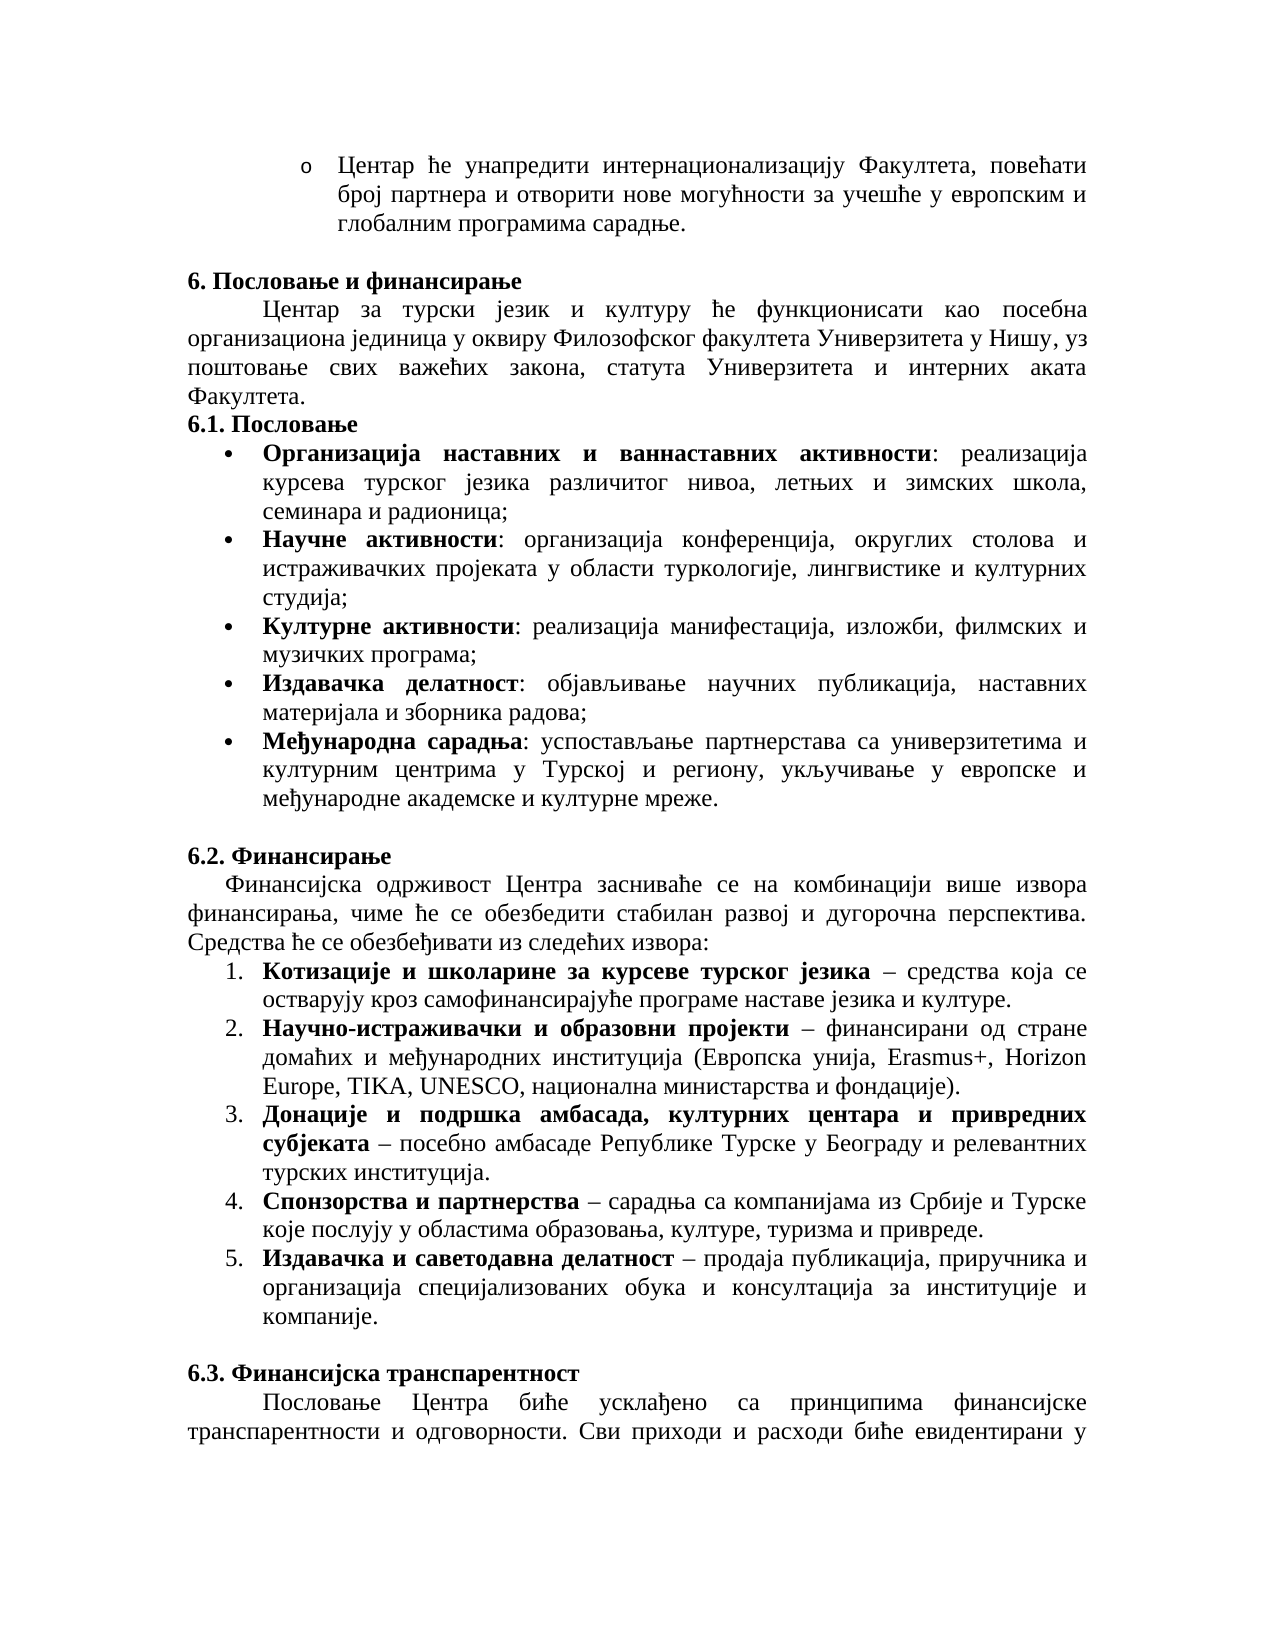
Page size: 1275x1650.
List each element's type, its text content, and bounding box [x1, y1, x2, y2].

list Издавачка и саветодавна делатност – продаја публикација, приручника и организација специјализованих обука и консултација за институције и компаније. [225, 1243, 1087, 1329]
list Спонзорства и партнерства – сарадња са компанијама из Србије и Турске које послују у областима образовања, културе, туризма и привреде. [225, 1186, 1087, 1243]
list Научне активности: организација конференција, округлих столова и истраживачких пројеката у области туркологије, лингвистике и културних студија; [225, 524, 1087, 611]
list Културне активности: реализација манифестација, изложби, филмских и музичких програма; [225, 611, 1087, 668]
subtitle 6.2. Финансирање [187, 841, 1087, 869]
list Центар ће унапредити интернационализацију Факултета, повећати број партнера и отворити нове могућности за учешће у европским и глобалним програмима сарадње. [300, 150, 1087, 237]
list Донације и подршка амбасада, културних центара и привредних субјеката – посебно амбасаде Републике Турске у Београду и релевантних турских институција. [225, 1099, 1087, 1186]
list Котизације и школарине за курсеве турског језика – средства која се остварују кроз самофинансирајуће програме наставе језика и културе. [225, 956, 1087, 1013]
subtitle 6.3. Финансијска транспарентност [187, 1358, 1087, 1387]
text Финансијска одрживост Центра засниваће се на комбинацији више извора финансирања, чиме ће се обезбедити стабилан развој и дугорочна перспектива. Средства ће се обезбеђивати из следећих извора: [187, 869, 1087, 956]
text Центар за турски језик и културу ће функционисати као посебна организациона јединица у оквиру Филозофског факултета Универзитета у Нишу, уз поштовање свих важећих закона, статута Универзитета и интерних аката Факултета. [187, 294, 1087, 409]
subtitle 6. Пословање и финансирање [187, 266, 1087, 294]
list Организација наставних и ваннаставних активности: реализација курсева турског језика различитог нивоа, летњих и зимских школа, семинара и радионица; [225, 438, 1087, 524]
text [187, 1387, 1087, 1444]
list Научно-истраживачки и образовни пројекти – финансирани од стране домаћих и међународних институција (Европска унија, Erasmus+, Horizon Europe, TIKA, UNESCO, национална министарства и фондације). [225, 1013, 1087, 1099]
list Међународна сарадња: успостављање партнерстава са универзитетима и културним центрима у Турској и региону, укључивање у европске и међународне академске и културне мреже. [225, 726, 1087, 812]
list Издавачка делатност: објављивање научних публикација, наставних материјала и зборника радова; [225, 668, 1087, 726]
subtitle 6.1. Пословање [187, 409, 1087, 438]
